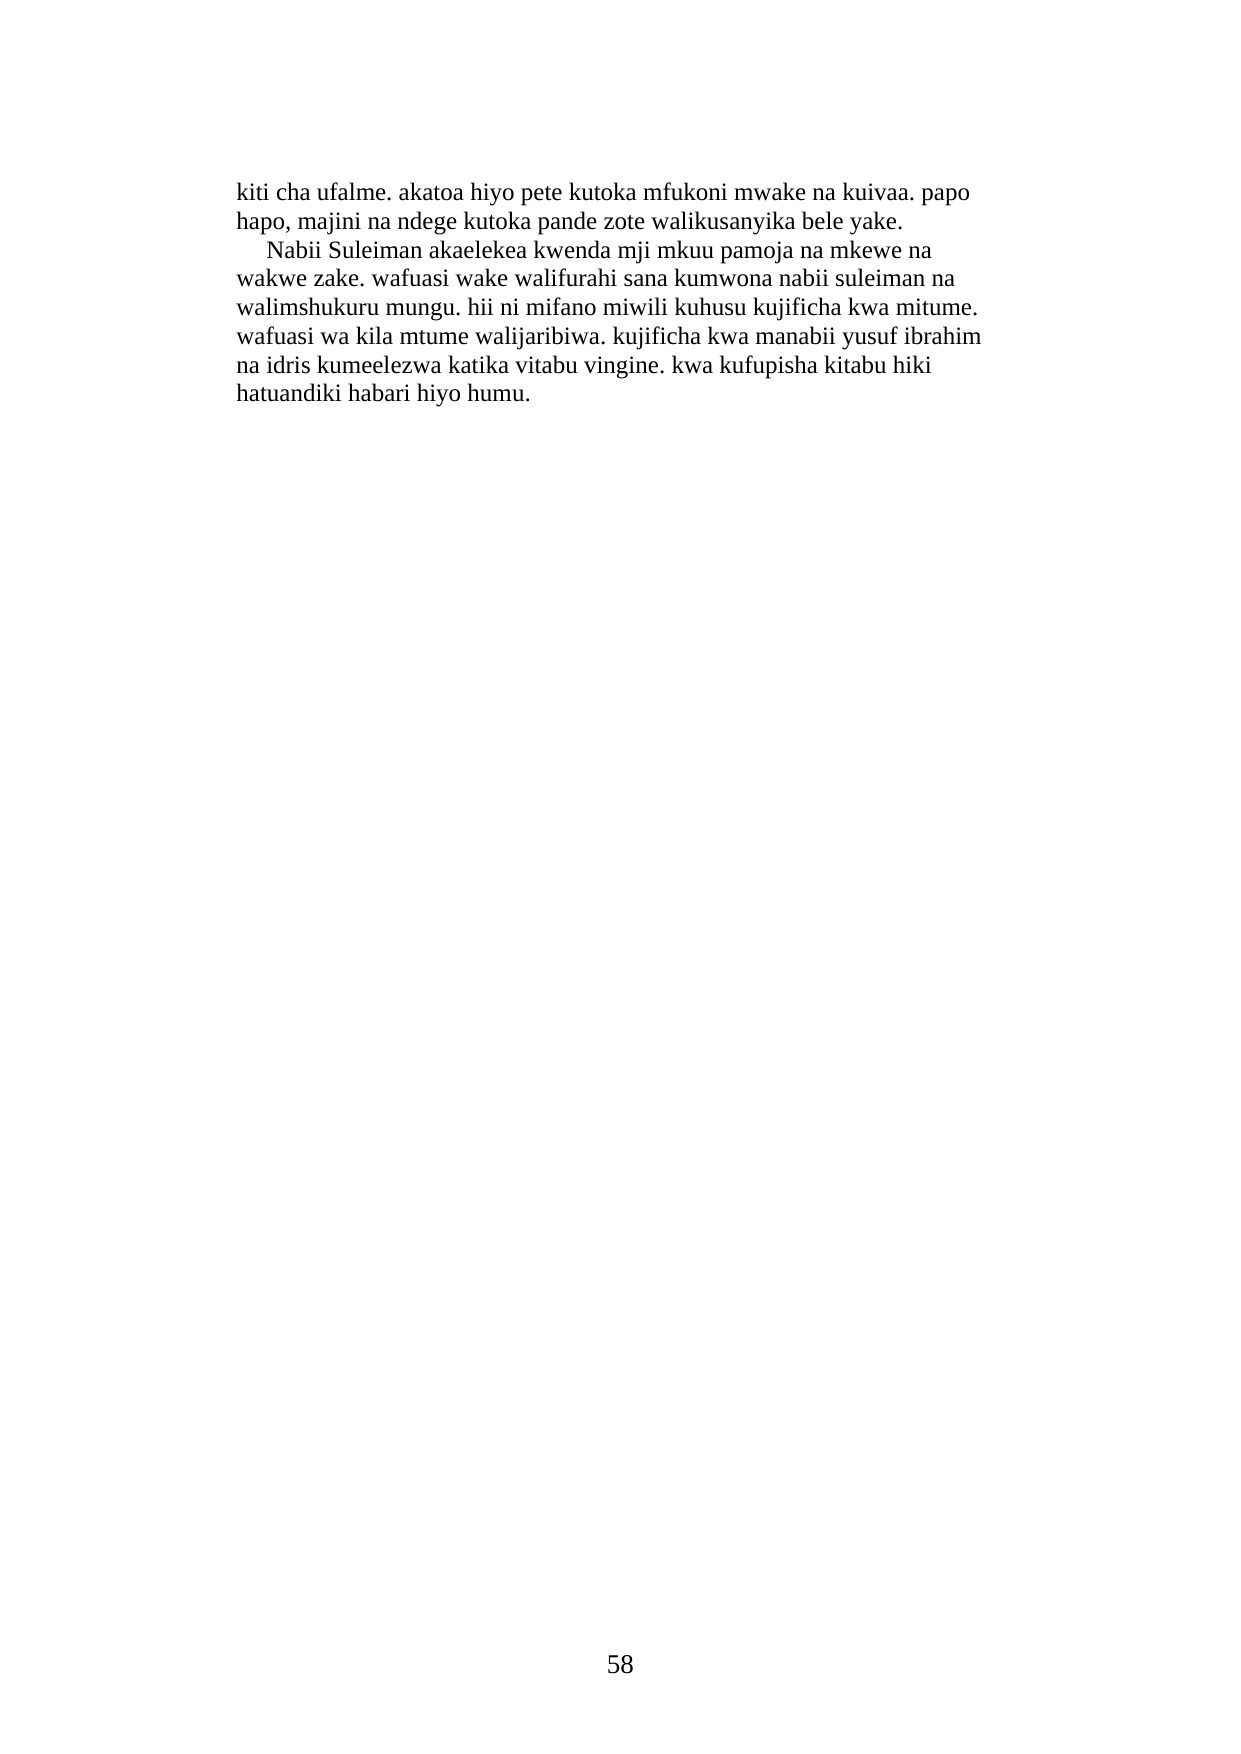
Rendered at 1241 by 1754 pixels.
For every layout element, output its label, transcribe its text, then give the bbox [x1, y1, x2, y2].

text Nabii Suleiman akaelekea kwenda mji mkuu pamoja na mkewe na wakwe zake. wafuasi wake walifurahi sana kumwona nabii suleiman na walimshukuru mungu. hii ni mifano miwili kuhusu kujificha kwa mitume. wafuasi wa kila mtume walijaribiwa. kujificha kwa manabii yusuf ibrahim na idris kumeelezwa katika vitabu vingine. kwa kufupisha kitabu hiki hatuandiki habari hiyo humu. [236, 235, 1004, 407]
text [236, 177, 1004, 235]
